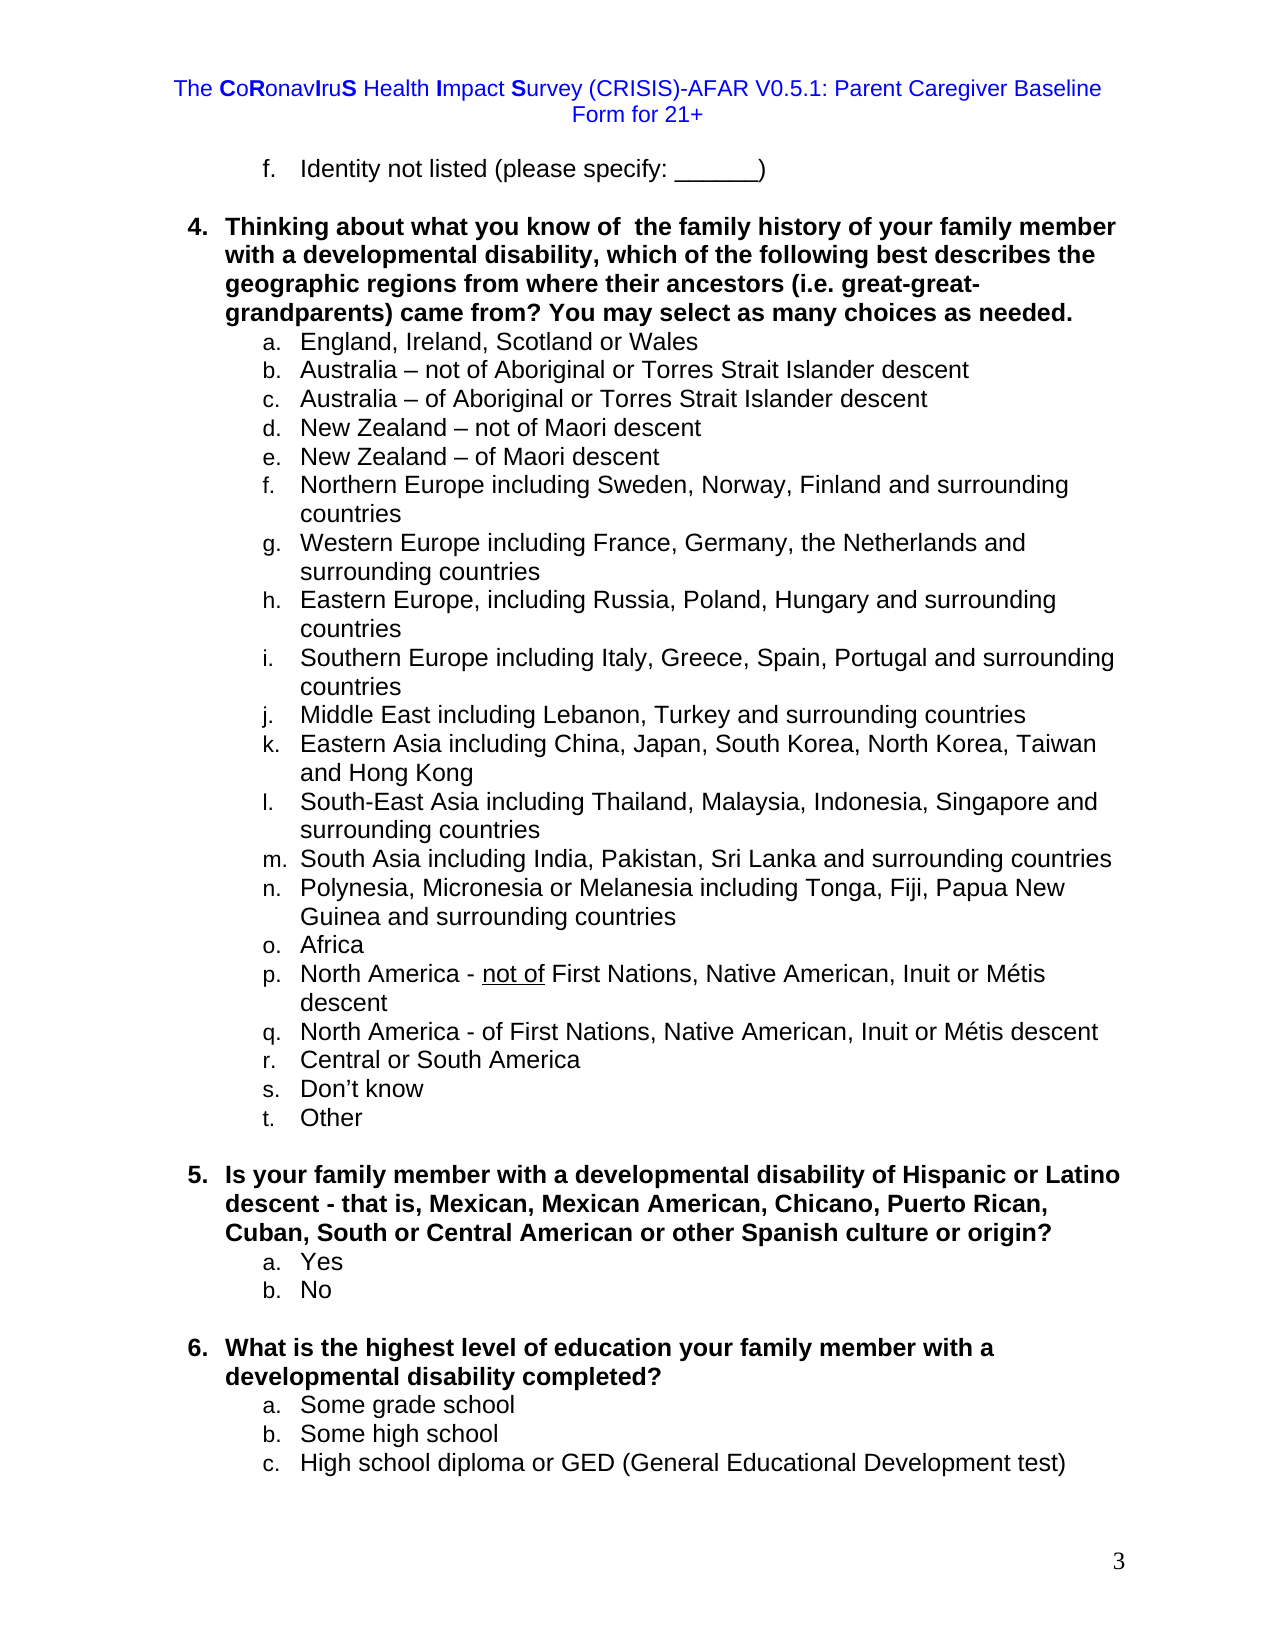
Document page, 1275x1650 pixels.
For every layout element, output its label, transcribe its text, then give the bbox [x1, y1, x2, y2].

list Don’t know [262, 1074, 1125, 1103]
list Yes [262, 1247, 1125, 1275]
list Eastern Europe, including Russia, Poland, Hungary and surrounding countries [262, 585, 1125, 643]
list Australia – of Aboriginal or Torres Strait Islander descent [262, 384, 1125, 413]
list Thinking about what you know of the family history of your family member with a developmental disability, which of the following best describes the geographic regions from where their ancestors (i.e. great-great-grandparents) came from? You may select as many choices as needed. [187, 212, 1125, 327]
list Southern Europe including Italy, Greece, Spain, Portugal and surrounding countries [262, 643, 1125, 700]
list No [262, 1275, 1125, 1304]
list Identity not listed (please specify: ______) [262, 154, 1125, 183]
list Eastern Asia including China, Japan, South Korea, North Korea, Taiwan and Hong Kong [262, 729, 1125, 787]
list New Zealand – of Maori descent [262, 442, 1125, 470]
list Northern Europe including Sweden, Norway, Finland and surrounding countries [262, 470, 1125, 528]
list Middle East including Lebanon, Turkey and surrounding countries [262, 700, 1125, 729]
list Other [262, 1103, 1125, 1132]
list Africa [262, 930, 1125, 959]
list North America - of First Nations, Native American, Inuit or Métis descent [262, 1017, 1125, 1045]
list Some grade school [262, 1390, 1116, 1419]
list England, Ireland, Scotland or Wales [262, 327, 1125, 355]
list Is your family member with a developmental disability of Hispanic or Latino descent - that is, Mexican, Mexican American, Chicano, Puerto Rican, Cuban, South or Central American or other Spanish culture or origin? [187, 1160, 1125, 1247]
list Australia – not of Aboriginal or Torres Strait Islander descent [262, 355, 1125, 384]
list South-East Asia including Thailand, Malaysia, Indonesia, Singapore and surrounding countries [262, 787, 1125, 844]
list Polynesia, Micronesia or Melanesia including Tonga, Fiji, Papua New Guinea and surrounding countries [262, 873, 1125, 930]
list High school diploma or GED (General Educational Development test) [262, 1448, 1116, 1477]
list Central or South America [262, 1045, 1125, 1074]
list North America - not of First Nations, Native American, Inuit or Métis descent [262, 959, 1125, 1017]
list Some high school [262, 1419, 1116, 1448]
list What is the highest level of education your family member with a developmental disability completed? [187, 1333, 1125, 1390]
list New Zealand – not of Maori descent [262, 413, 1125, 442]
list Western Europe including France, Germany, the Netherlands and surrounding countries [262, 528, 1125, 585]
list South Asia including India, Pakistan, Sri Lanka and surrounding countries [262, 844, 1125, 873]
